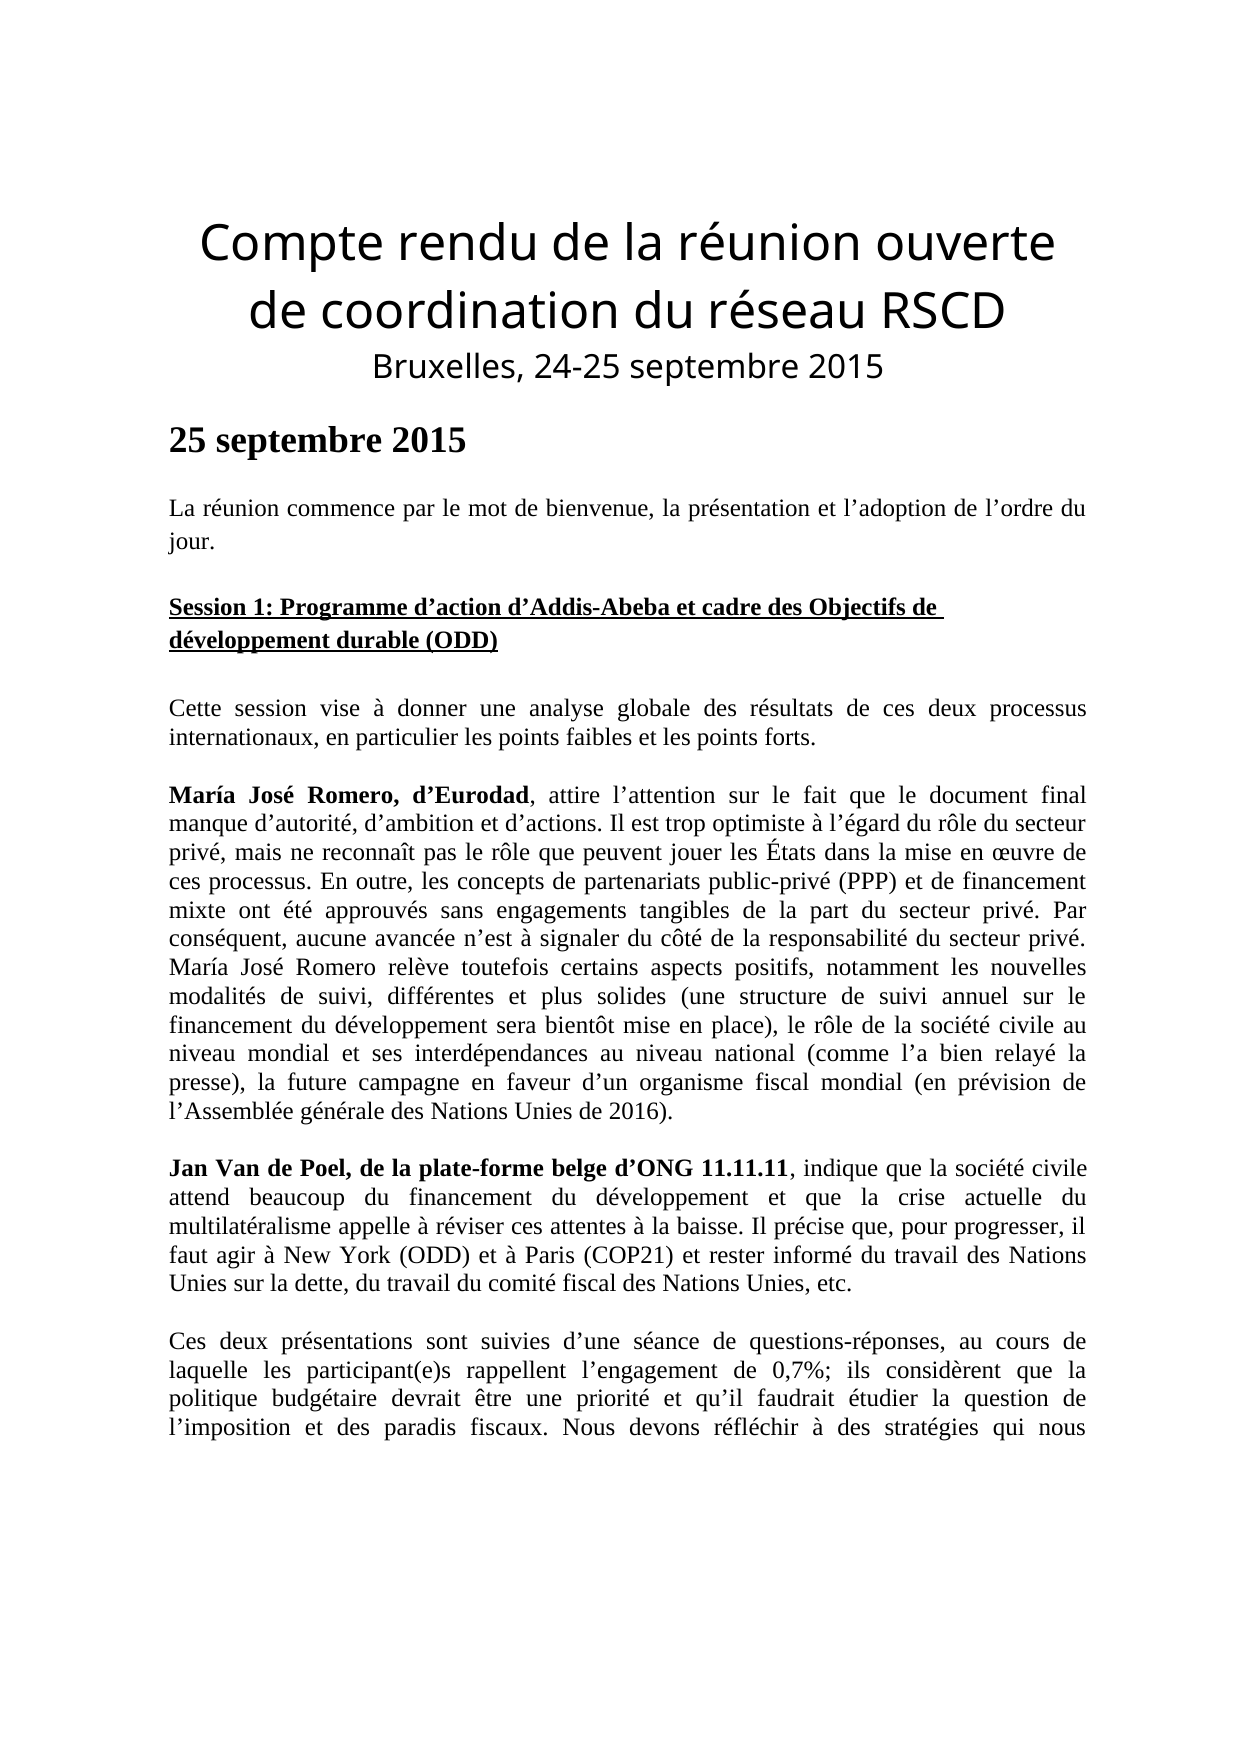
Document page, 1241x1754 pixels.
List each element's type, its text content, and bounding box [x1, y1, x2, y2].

text 25 septembre 2015 [169, 417, 1087, 460]
text Session 1: Programme d’action d’Addis-Abeba et cadre des Objectifs de développement durable (ODD) [169, 592, 1087, 654]
text La réunion commence par le mot de bienvenue, la présentation et l’adoption de l’ordre du jour. [169, 493, 1087, 555]
text María José Romero, d’Eurodad, attire l’attention sur le fait que le document final manque d’autorité, d’ambition et d’actions. Il est trop optimiste à l’égard du rôle du secteur privé, mais ne reconnaît pas le rôle que peuvent jouer les États dans la mise en œuvre de ces processus. En outre, les concepts de partenariats public-privé (PPP) et de financement mixte ont été approuvés sans engagements tangibles de la part du secteur privé. Par conséquent, aucune avancée n’est à signaler du côté de la responsabilité du secteur privé. María José Romero relève toutefois certains aspects positifs, notamment les nouvelles modalités de suivi, différentes et plus solides (une structure de suivi annuel sur le financement du développement sera bientôt mise en place), le rôle de la société civile au niveau mondial et ses interdépendances au niveau national (comme l’a bien relayé la presse), la future campagne en faveur d’un organisme fiscal mondial (en prévision de l’Assemblée générale des Nations Unies de 2016). [169, 780, 1087, 1125]
text Compte rendu de la réunion ouverte de coordination du réseau RSCD [169, 207, 1087, 343]
text Jan Van de Poel, de la plate-forme belge d’ONG 11.11.11, indique que la société civile attend beaucoup du financement du développement et que la crise actuelle du multilatéralisme appelle à réviser ces attentes à la baisse. Il précise que, pour progresser, il faut agir à New York (ODD) et à Paris (COP21) et rester informé du travail des Nations Unies sur la dette, du travail du comité fiscal des Nations Unies, etc. [169, 1153, 1087, 1297]
text Bruxelles, 24-25 septembre 2015 [169, 343, 1087, 388]
text Cette session vise à donner une analyse globale des résultats de ces deux processus internationaux, en particulier les points faibles et les points forts. [169, 693, 1087, 751]
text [169, 1326, 1087, 1441]
